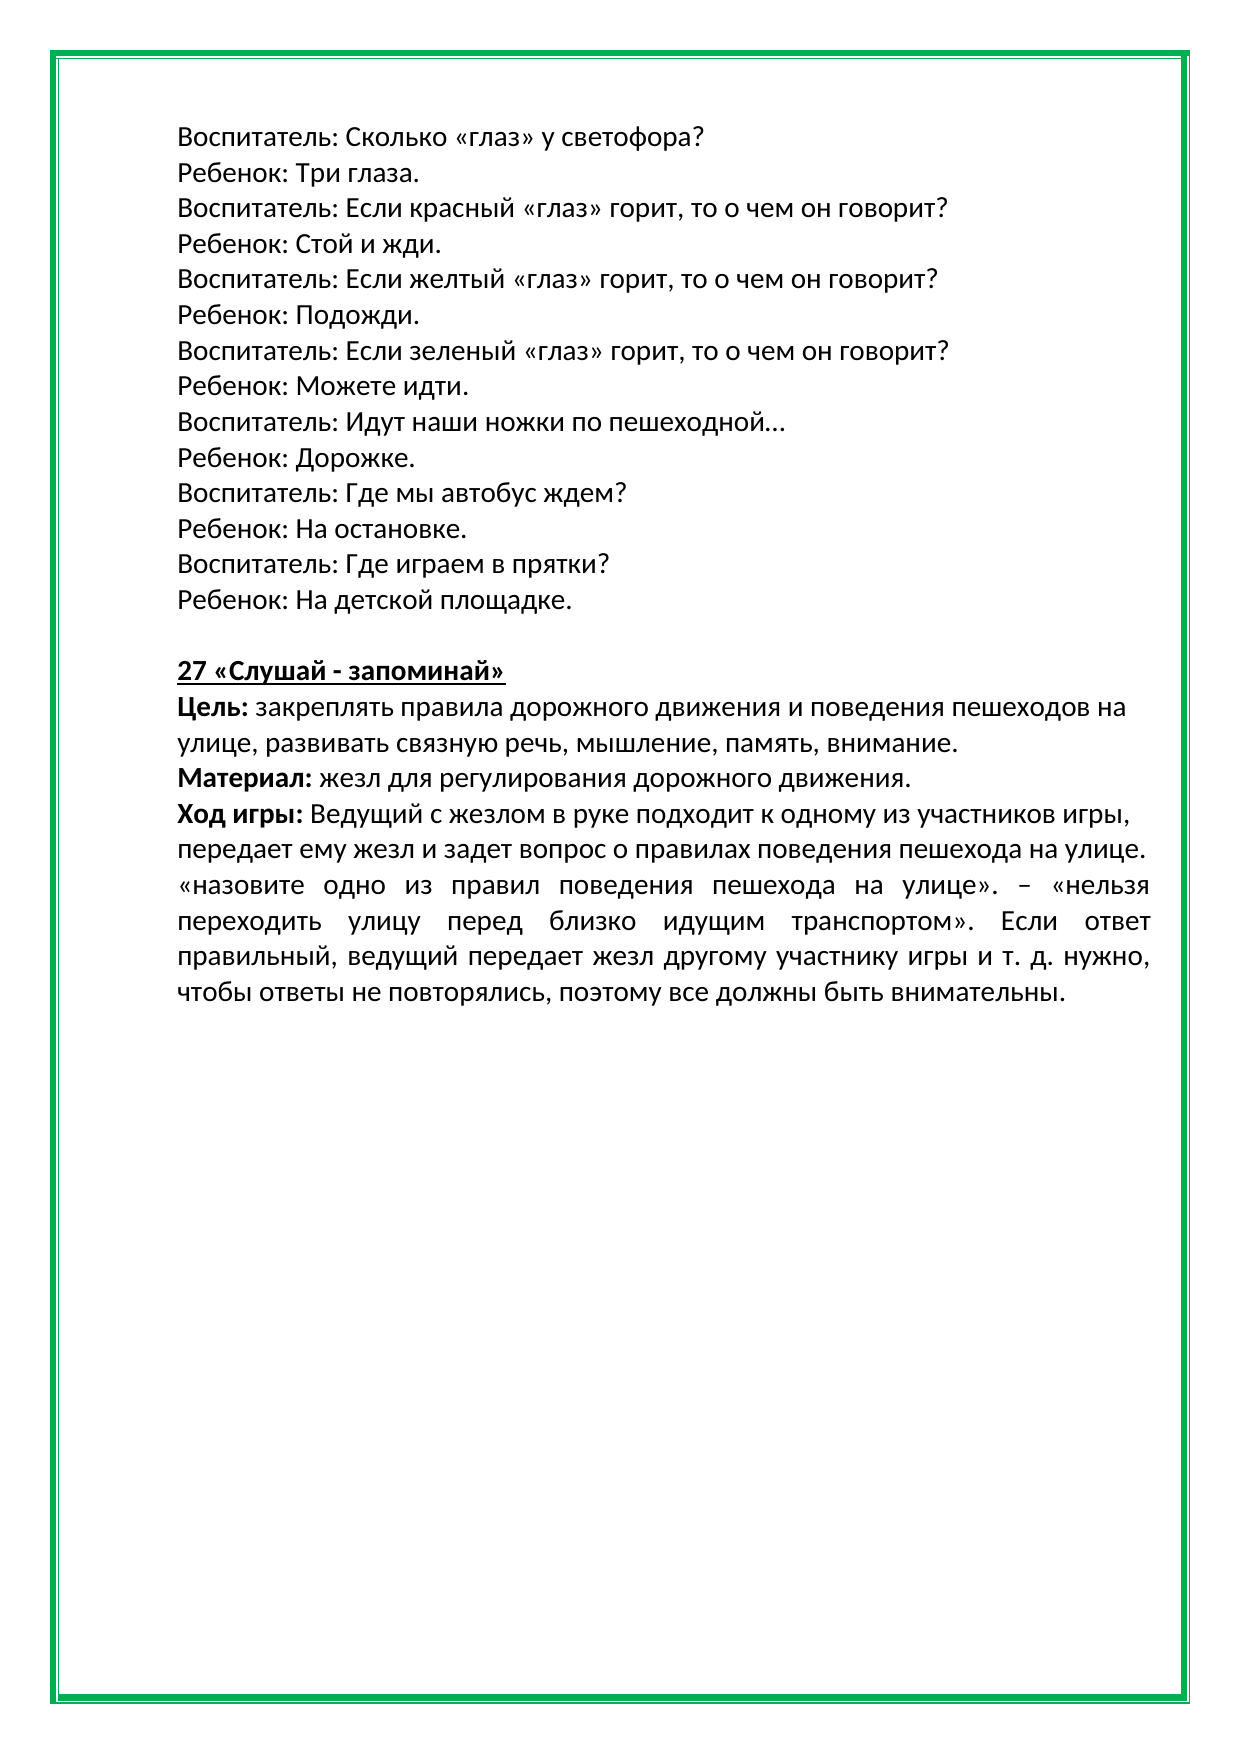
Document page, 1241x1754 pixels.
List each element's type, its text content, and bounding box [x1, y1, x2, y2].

text «назовите одно из правил поведения пешехода на улице». – «нельзя переходить улицу перед близко идущим транспортом». Если ответ правильный, ведущий передает жезл другому участнику игры и т. д. нужно, чтобы ответы не повторялись, поэтому все должны быть внимательны. [177, 866, 1152, 1009]
text Ребенок: Дорожке. [177, 439, 1152, 474]
text передает ему жезл и задет вопрос о правилах поведения пешехода на улице. [177, 831, 1152, 866]
text Ребенок: Можете идти. [177, 367, 1152, 403]
text Ребенок: Стой и жди. [177, 225, 1152, 261]
text Ребенок: Подожди. [177, 296, 1152, 332]
text Воспитатель: Где мы автобус ждем? [177, 474, 1152, 510]
text 27 «Слушай - запоминай» [177, 652, 1152, 688]
text Воспитатель: Сколько «глаз» у светофора? [177, 118, 1152, 154]
text Материал: жезл для регулирования дорожного движения. [177, 759, 1152, 795]
text Воспитатель: Идут наши ножки по пешеходной… [177, 403, 1152, 439]
text Воспитатель: Где играем в прятки? [177, 546, 1152, 581]
text Ребенок: На остановке. [177, 510, 1152, 546]
text улице, развивать связную речь, мышление, память, внимание. [177, 724, 1152, 759]
text Воспитатель: Если желтый «глаз» горит, то о чем он говорит? [177, 261, 1152, 296]
text Воспитатель: Если зеленый «глаз» горит, то о чем он говорит? [177, 332, 1152, 367]
text Ребенок: Три глаза. [177, 154, 1152, 189]
text Ход игры: Ведущий с жезлом в руке подходит к одному из участников игры, [177, 795, 1152, 831]
text Ребенок: На детской площадке. [177, 581, 1152, 617]
text Цель: закреплять правила дорожного движения и поведения пешеходов на [177, 688, 1152, 724]
text Воспитатель: Если красный «глаз» горит, то о чем он говорит? [177, 189, 1152, 225]
